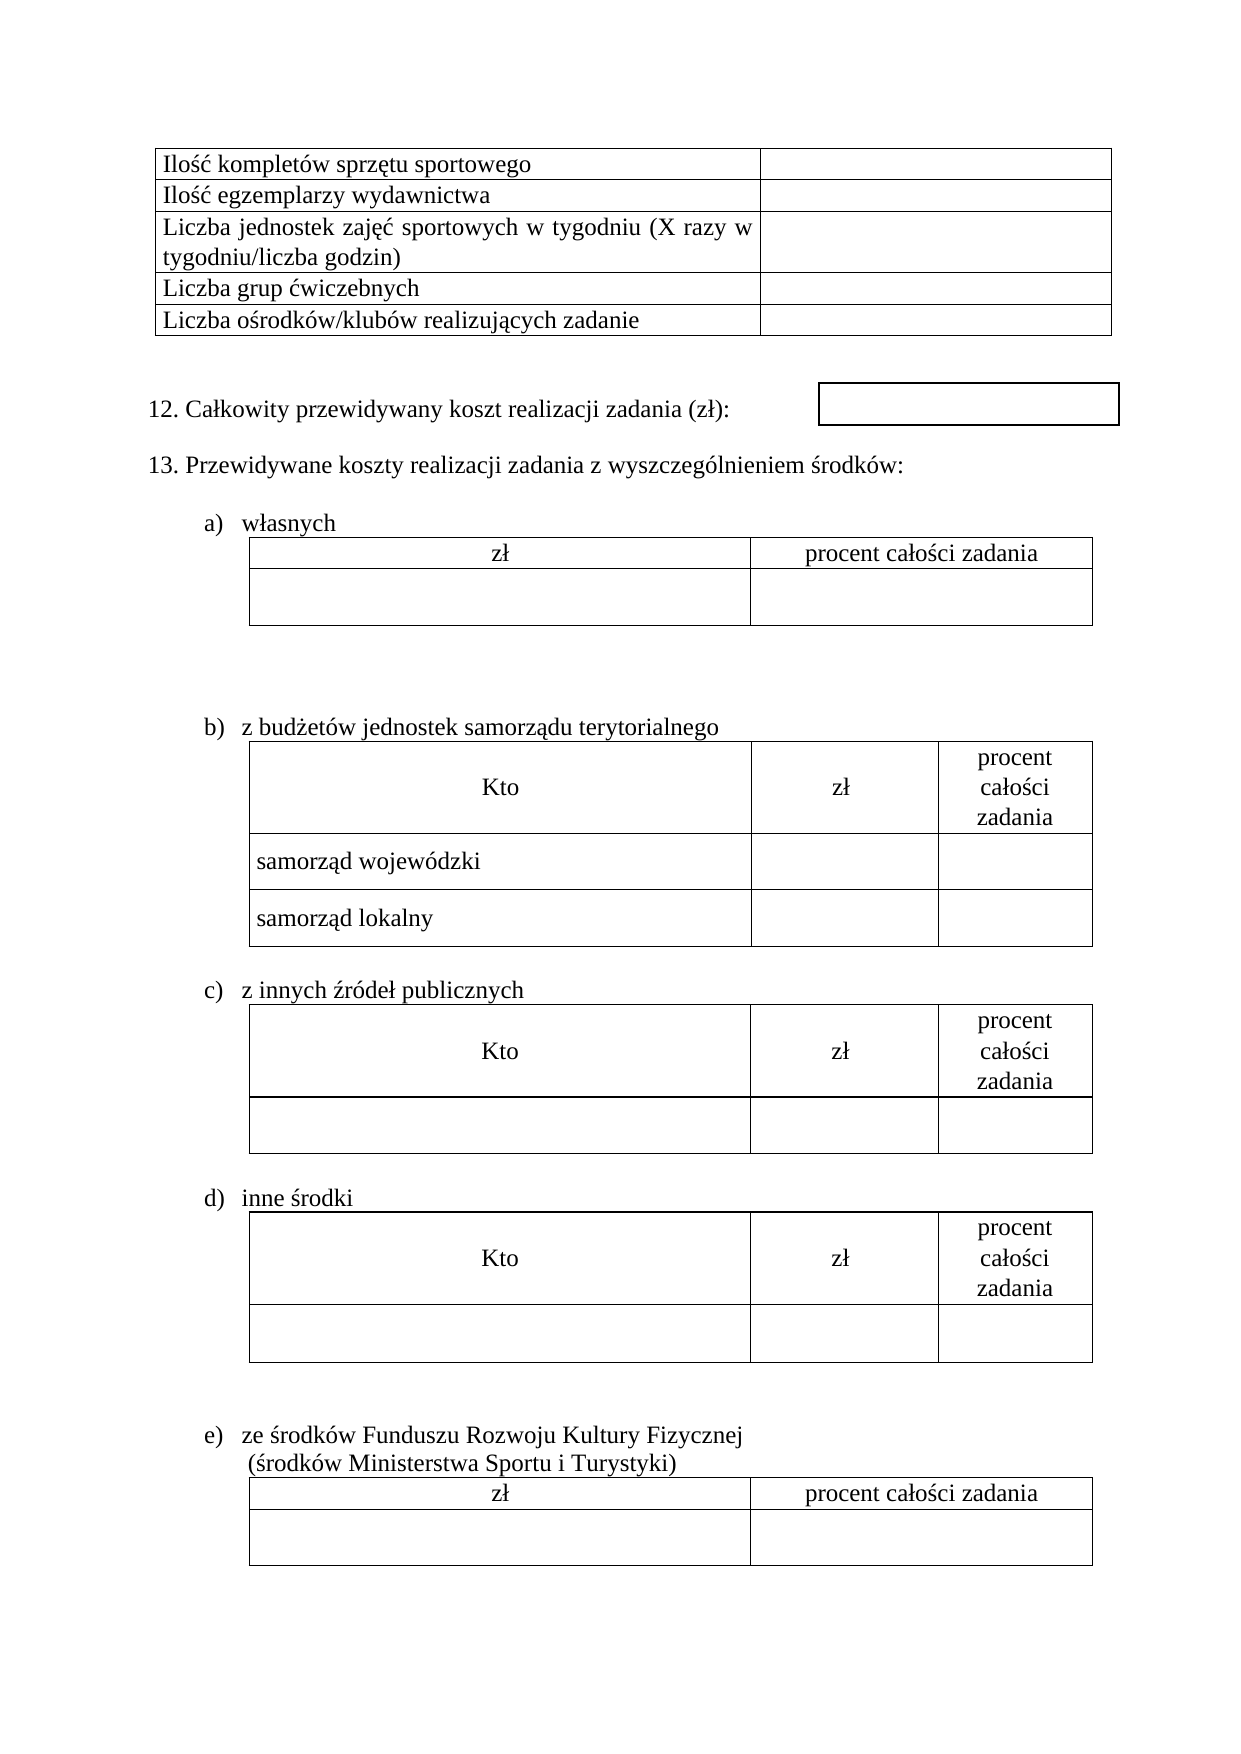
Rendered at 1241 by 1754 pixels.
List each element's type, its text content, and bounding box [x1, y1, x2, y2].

table_cell Liczba grup ćwiczebnych [156, 273, 760, 304]
list własnych [204, 508, 1093, 537]
table_cell [250, 1305, 750, 1362]
table_cell [752, 890, 938, 946]
table_header zł [250, 1478, 750, 1508]
table_header procent całości zadania [751, 538, 1092, 568]
text 12. Całkowity przewidywany koszt realizacji zadania (zł): [148, 394, 818, 422]
table_cell [761, 305, 1111, 335]
table_cell [751, 1305, 938, 1362]
text 13. Przewidywane koszty realizacji zadania z wyszczególnieniem środków: [148, 451, 1093, 479]
table_cell [761, 273, 1111, 304]
table_cell Liczba jednostek zajęć sportowych w tygodniu (X razy w tygodniu/liczba godzin) [156, 212, 760, 272]
table_cell [939, 890, 1092, 946]
list inne środki [204, 1183, 1093, 1211]
table_cell Ilość kompletów sprzętu sportowego [156, 149, 760, 179]
table_cell [250, 569, 750, 624]
table_cell [250, 1510, 750, 1565]
table_cell [939, 1098, 1092, 1153]
table_cell Liczba ośrodków/klubów realizujących zadanie [156, 305, 760, 335]
list z budżetów jednostek samorządu terytorialnego [204, 712, 1093, 741]
table_header Kto [250, 1213, 750, 1304]
table_header zł [250, 538, 750, 568]
table_cell [939, 834, 1092, 889]
table_cell [751, 569, 1092, 624]
table_header procent całości zadania [939, 742, 1092, 833]
table_cell [751, 1510, 1092, 1565]
table_cell [751, 1098, 938, 1153]
table_header Kto [250, 742, 751, 833]
table_cell Ilość egzemplarzy wydawnictwa [156, 180, 760, 211]
table_header procent całości zadania [939, 1005, 1092, 1096]
table_cell samorząd lokalny [250, 890, 751, 946]
table_header Kto [250, 1005, 750, 1096]
table_cell [939, 1305, 1092, 1362]
table_cell samorząd wojewódzki [250, 834, 751, 889]
table_header procent całości zadania [751, 1478, 1092, 1508]
text (środków Ministerstwa Sportu i Turystyki) [241, 1448, 1093, 1477]
list z innych źródeł publicznych [204, 976, 1093, 1004]
list ze środków Funduszu Rozwoju Kultury Fizycznej [204, 1420, 1093, 1448]
table_header zł [751, 1213, 938, 1304]
table_cell [761, 180, 1111, 211]
table_header zł [752, 742, 938, 833]
table_cell [761, 212, 1111, 272]
table_cell [752, 834, 938, 889]
table_cell [250, 1098, 750, 1153]
table_cell [761, 149, 1111, 179]
table_header zł [751, 1005, 938, 1096]
table_header procent całości zadania [939, 1213, 1092, 1304]
